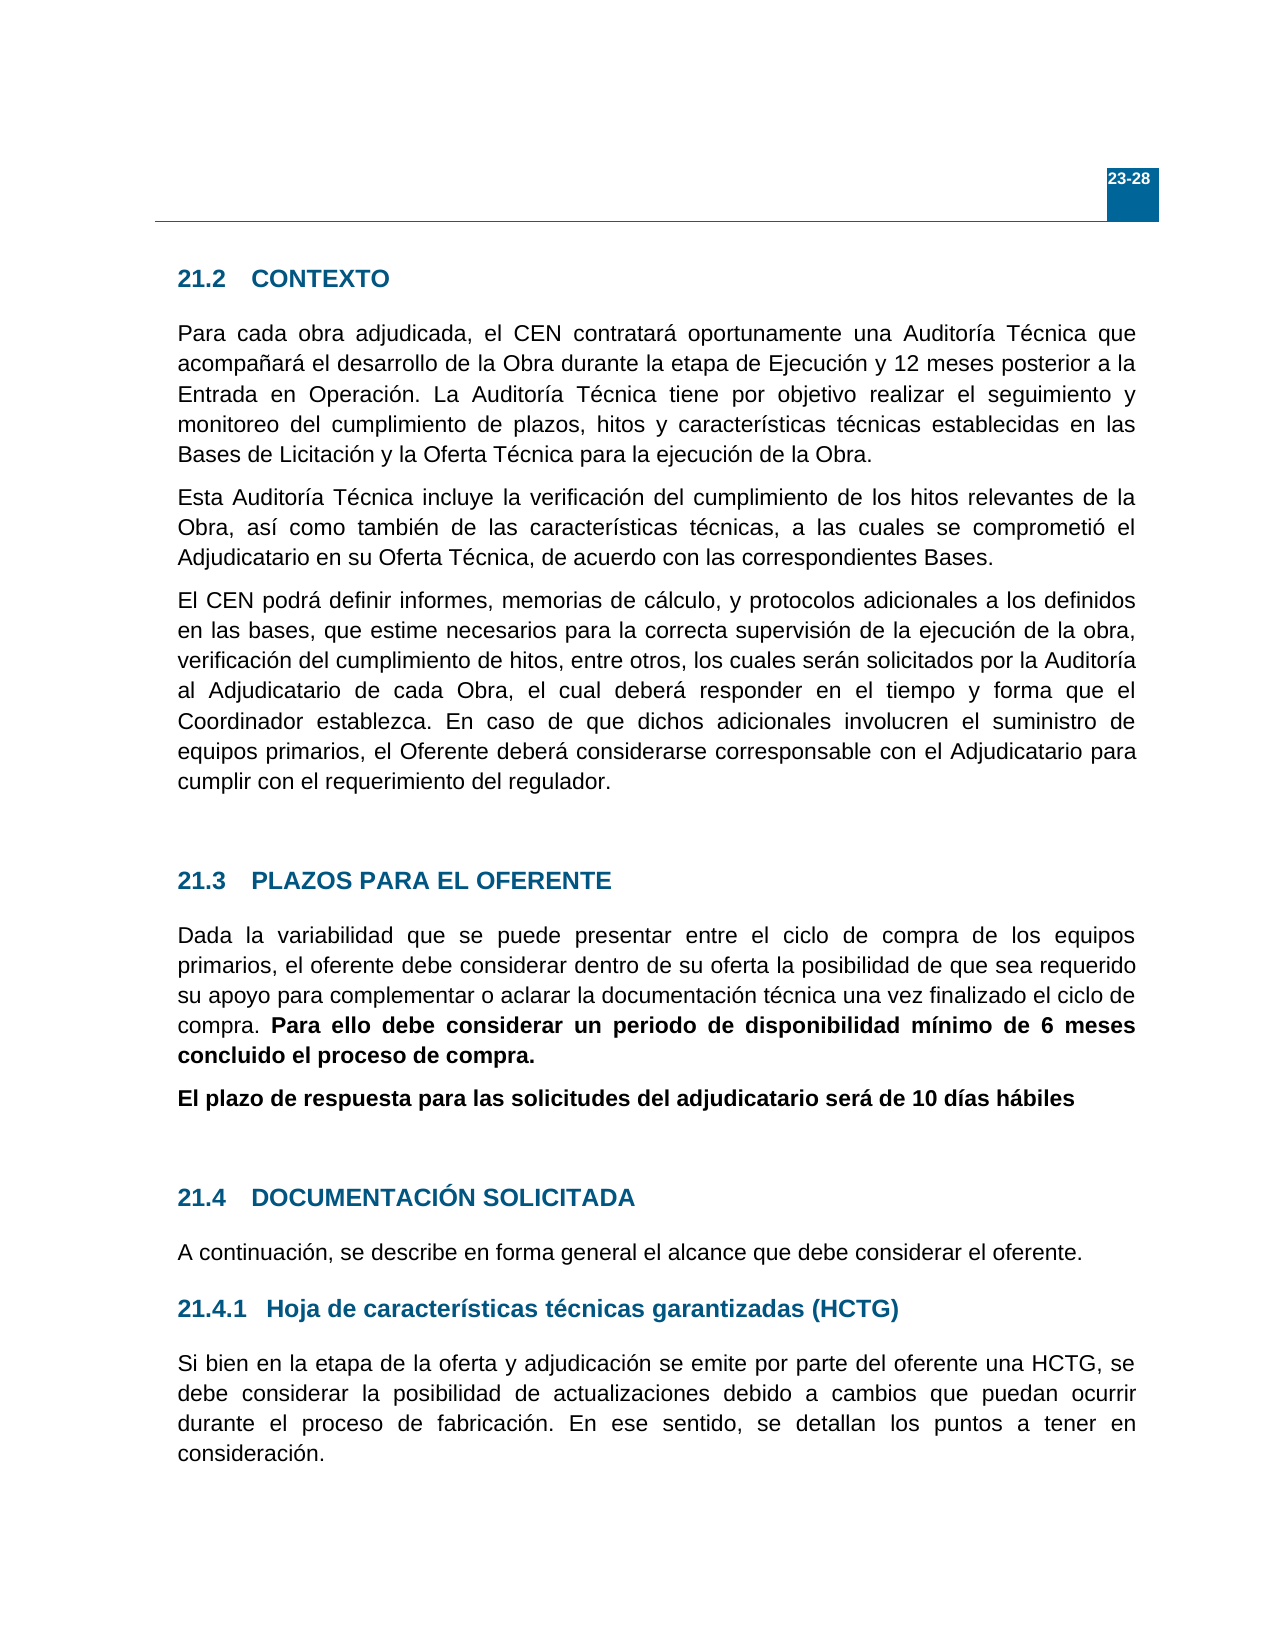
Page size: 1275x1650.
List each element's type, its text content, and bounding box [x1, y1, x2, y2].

subtitle Contexto [177, 264, 1137, 293]
subtitle Plazos para el oferente [177, 866, 1137, 895]
text El CEN podrá definir informes, memorias de cálculo, y protocolos adicionales a los definidos en las bases, que estime necesarios para la correcta supervisión de la ejecución de la obra, verificación del cumplimiento de hitos, entre otros, los cuales serán solicitados por la Auditoría al Adjudicatario de cada Obra, el cual deberá responder en el tiempo y forma que el Coordinador establezca. En caso de que dichos adicionales involucren el suministro de equipos primarios, el Oferente deberá considerarse corresponsable con el Adjudicatario para cumplir con el requerimiento del regulador. [177, 587, 1137, 794]
text Dada la variabilidad que se puede presentar entre el ciclo de compra de los equipos primarios, el oferente debe considerar dentro de su oferta la posibilidad de que sea requerido su apoyo para complementar o aclarar la documentación técnica una vez finalizado el ciclo de compra. Para ello debe considerar un periodo de disponibilidad mínimo de 6 meses concluido el proceso de compra. [177, 922, 1137, 1069]
subtitle Documentación solicitada [177, 1183, 1137, 1212]
text Para cada obra adjudicada, el CEN contratará oportunamente una Auditoría Técnica que acompañará el desarrollo de la Obra durante la etapa de Ejecución y 12 meses posterior a la Entrada en Operación. La Auditoría Técnica tiene por objetivo realizar el seguimiento y monitoreo del cumplimiento de plazos, hitos y características técnicas establecidas en las Bases de Licitación y la Oferta Técnica para la ejecución de la Obra. [177, 320, 1137, 467]
subtitle Hoja de características técnicas garantizadas (HCTG) [177, 1294, 1137, 1323]
text El plazo de respuesta para las solicitudes del adjudicatario será de 10 días hábiles [177, 1085, 1137, 1111]
text Si bien en la etapa de la oferta y adjudicación se emite por parte del oferente una HCTG, se debe considerar la posibilidad de actualizaciones debido a cambios que puedan ocurrir durante el proceso de fabricación. En ese sentido, se detallan los puntos a tener en consideración. [177, 1349, 1137, 1466]
text A continuación, se describe en forma general el alcance que debe considerar el oferente. [177, 1239, 1137, 1265]
text Esta Auditoría Técnica incluye la verificación del cumplimiento de los hitos relevantes de la Obra, así como también de las características técnicas, a las cuales se comprometió el Adjudicatario en su Oferta Técnica, de acuerdo con las correspondientes Bases. [177, 484, 1137, 570]
